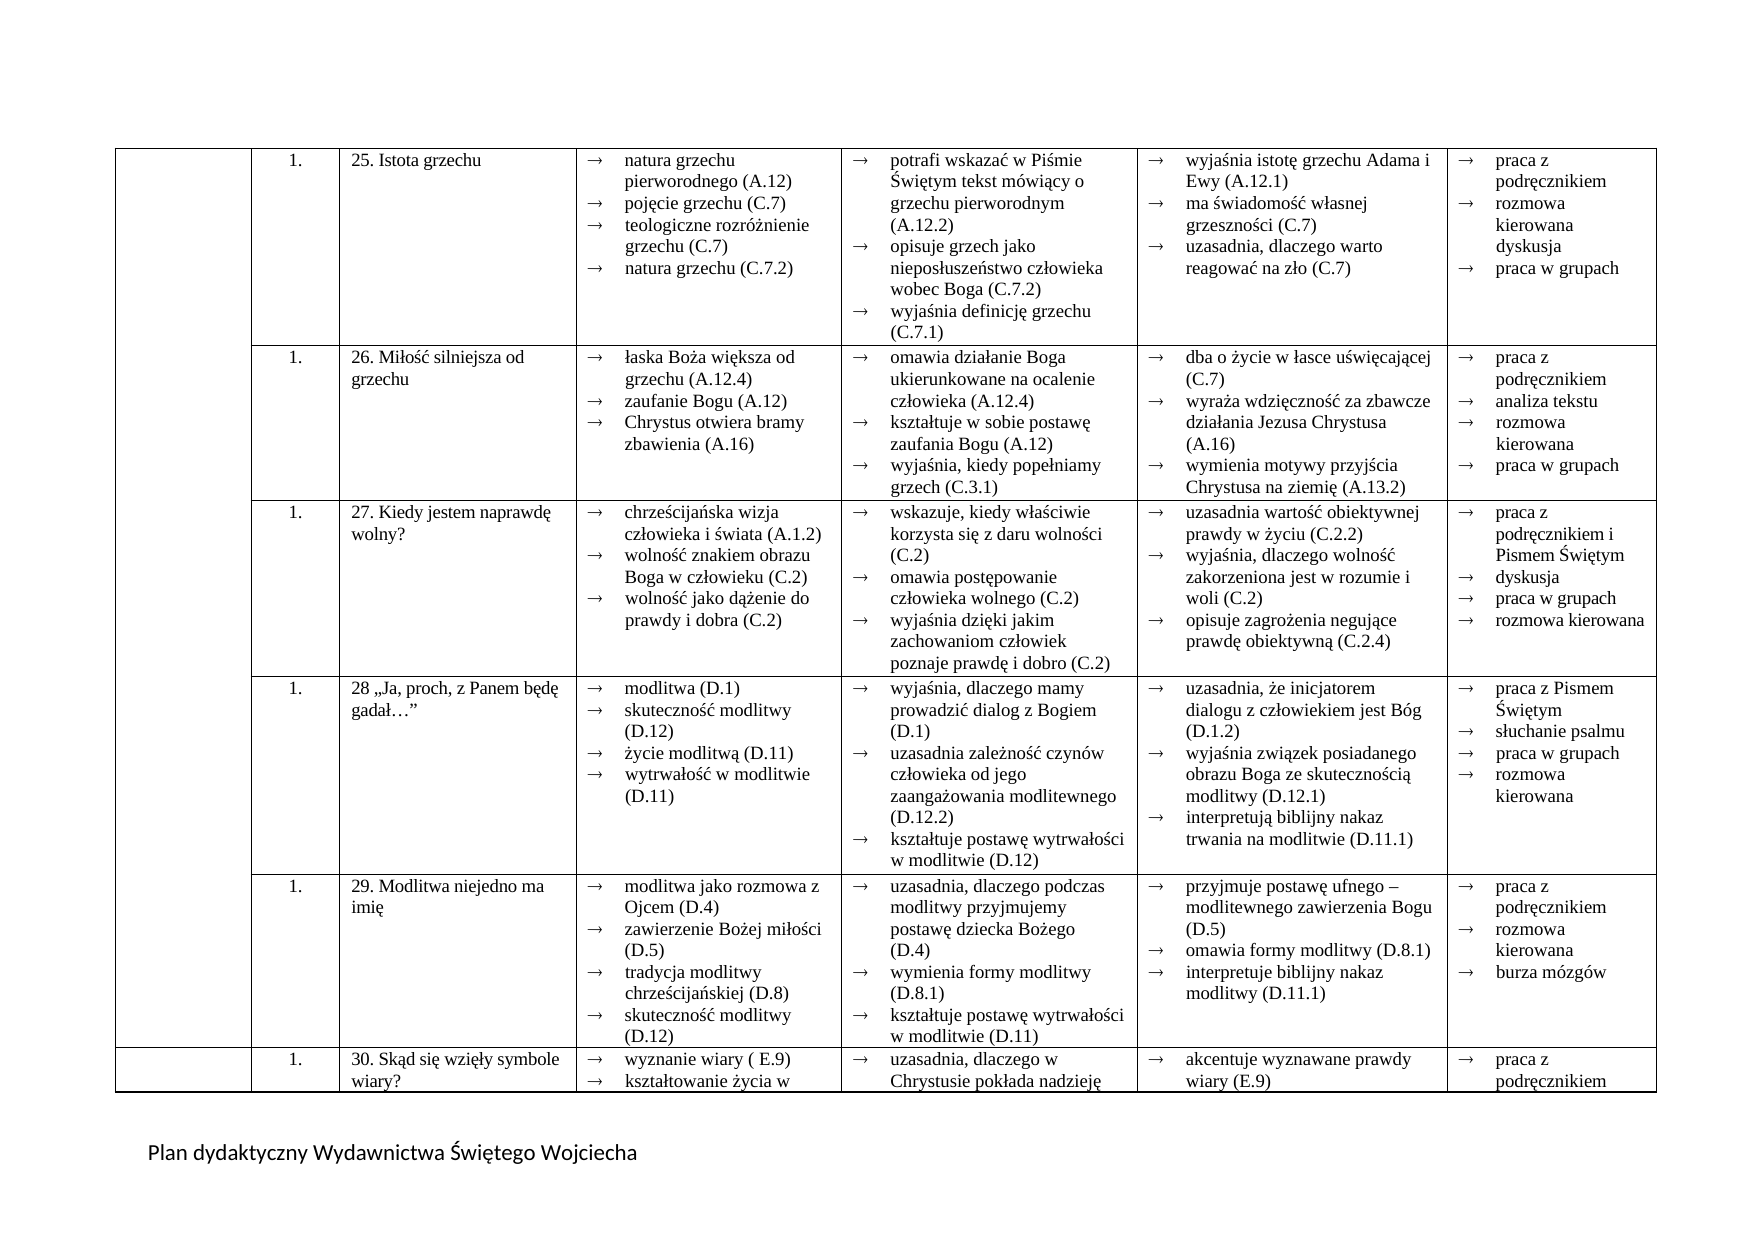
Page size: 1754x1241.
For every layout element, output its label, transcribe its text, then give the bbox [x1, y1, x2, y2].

table_cell chrześcijańska wizja człowieka i świata (A.1.2) wolność znakiem obrazu Boga w człowieku (C.2) wolność jako dążenie do prawdy i dobra (C.2) [577, 501, 841, 676]
table_cell wskazuje, kiedy właściwie korzysta się z daru wolności (C.2) omawia postępowanie człowieka wolnego (C.2) wyjaśnia dzięki jakim zachowaniom człowiek poznaje prawdę i dobro (C.2) [842, 501, 1137, 676]
table_cell modlitwa jako rozmowa z Ojcem (D.4) zawierzenie Bożej miłości (D.5) tradycja modlitwy chrześcijańskiej (D.8) skuteczność modlitwy (D.12) [577, 875, 841, 1047]
table_cell uzasadnia, dlaczego podczas modlitwy przyjmujemy postawę dziecka Bożego (D.4) wymienia formy modlitwy (D.8.1) kształtuje postawę wytrwałości w modlitwie (D.11) [842, 875, 1137, 1047]
table_cell modlitwa (D.1) skuteczność modlitwy (D.12) życie modlitwą (D.11) wytrwałość w modlitwie (D.11) [577, 677, 841, 873]
table_cell 1. [252, 875, 339, 1047]
table_cell 27. Kiedy jestem naprawdę wolny? [340, 501, 576, 676]
table_cell potrafi wskazać w Piśmie Świętym tekst mówiący o grzechu pierworodnym (A.12.2) opisuje grzech jako nieposłuszeństwo człowieka wobec Boga (C.7.2) wyjaśnia definicję grzechu (C.7.1) [842, 149, 1137, 345]
table_cell 1. [252, 501, 339, 676]
table_cell wyjaśnia istotę grzechu Adama i Ewy (A.12.1) ma świadomość własnej grzeszności (C.7) uzasadnia, dlaczego warto reagować na zło (C.7) [1138, 149, 1447, 345]
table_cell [1448, 1048, 1656, 1091]
table_cell przyjmuje postawę ufnego – modlitewnego zawierzenia Bogu (D.5) omawia formy modlitwy (D.8.1) interpretuje biblijny nakaz modlitwy (D.11.1) [1138, 875, 1447, 1047]
table_cell 28 „Ja, proch, z Panem będę gadał…” [340, 677, 576, 873]
table_cell 1. [252, 149, 339, 345]
table_cell wyjaśnia, dlaczego mamy prowadzić dialog z Bogiem (D.1) uzasadnia zależność czynów człowieka od jego zaangażowania modlitewnego (D.12.2) kształtuje postawę wytrwałości w modlitwie (D.12) [842, 677, 1137, 873]
table_cell praca z podręcznikiem analiza tekstu rozmowa kierowana praca w grupach [1448, 346, 1656, 500]
table_cell 29. Modlitwa niejedno ma imię [340, 875, 576, 1047]
table_cell 25. Istota grzechu [340, 149, 576, 345]
table_cell dba o życie w łasce uświęcającej (C.7) wyraża wdzięczność za zbawcze działania Jezusa Chrystusa (A.16) wymienia motywy przyjścia Chrystusa na ziemię (A.13.2) [1138, 346, 1447, 500]
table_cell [1138, 1048, 1447, 1091]
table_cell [577, 1048, 841, 1091]
table_cell 1. [252, 1048, 339, 1091]
table_cell 26. Miłość silniejsza od grzechu [340, 346, 576, 500]
table_cell praca z podręcznikiem rozmowa kierowana dyskusja praca w grupach [1448, 149, 1656, 345]
table_cell praca z Pismem Świętym słuchanie psalmu praca w grupach rozmowa kierowana [1448, 677, 1656, 873]
table_cell praca z podręcznikiem i Pismem Świętym dyskusja praca w grupach rozmowa kierowana [1448, 501, 1656, 676]
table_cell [340, 1048, 576, 1091]
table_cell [116, 1048, 251, 1091]
table_cell natura grzechu pierworodnego (A.12) pojęcie grzechu (C.7) teologiczne rozróżnienie grzechu (C.7) natura grzechu (C.7.2) [577, 149, 841, 345]
table_cell 1. [252, 346, 339, 500]
table_cell uzasadnia, że inicjatorem dialogu z człowiekiem jest Bóg (D.1.2) wyjaśnia związek posiadanego obrazu Boga ze skutecznością modlitwy (D.12.1) interpretują biblijny nakaz trwania na modlitwie (D.11.1) [1138, 677, 1447, 873]
table_cell łaska Boża większa od grzechu (A.12.4) zaufanie Bogu (A.12) Chrystus otwiera bramy zbawienia (A.16) [577, 346, 841, 500]
table_cell uzasadnia wartość obiektywnej prawdy w życiu (C.2.2) wyjaśnia, dlaczego wolność zakorzeniona jest w rozumie i woli (C.2) opisuje zagrożenia negujące prawdę obiektywną (C.2.4) [1138, 501, 1447, 676]
table_cell omawia działanie Boga ukierunkowane na ocalenie człowieka (A.12.4) kształtuje w sobie postawę zaufania Bogu (A.12) wyjaśnia, kiedy popełniamy grzech (C.3.1) [842, 346, 1137, 500]
table_cell 1. [252, 677, 339, 873]
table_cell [842, 1048, 1137, 1091]
table_cell praca z podręcznikiem rozmowa kierowana burza mózgów [1448, 875, 1656, 1047]
